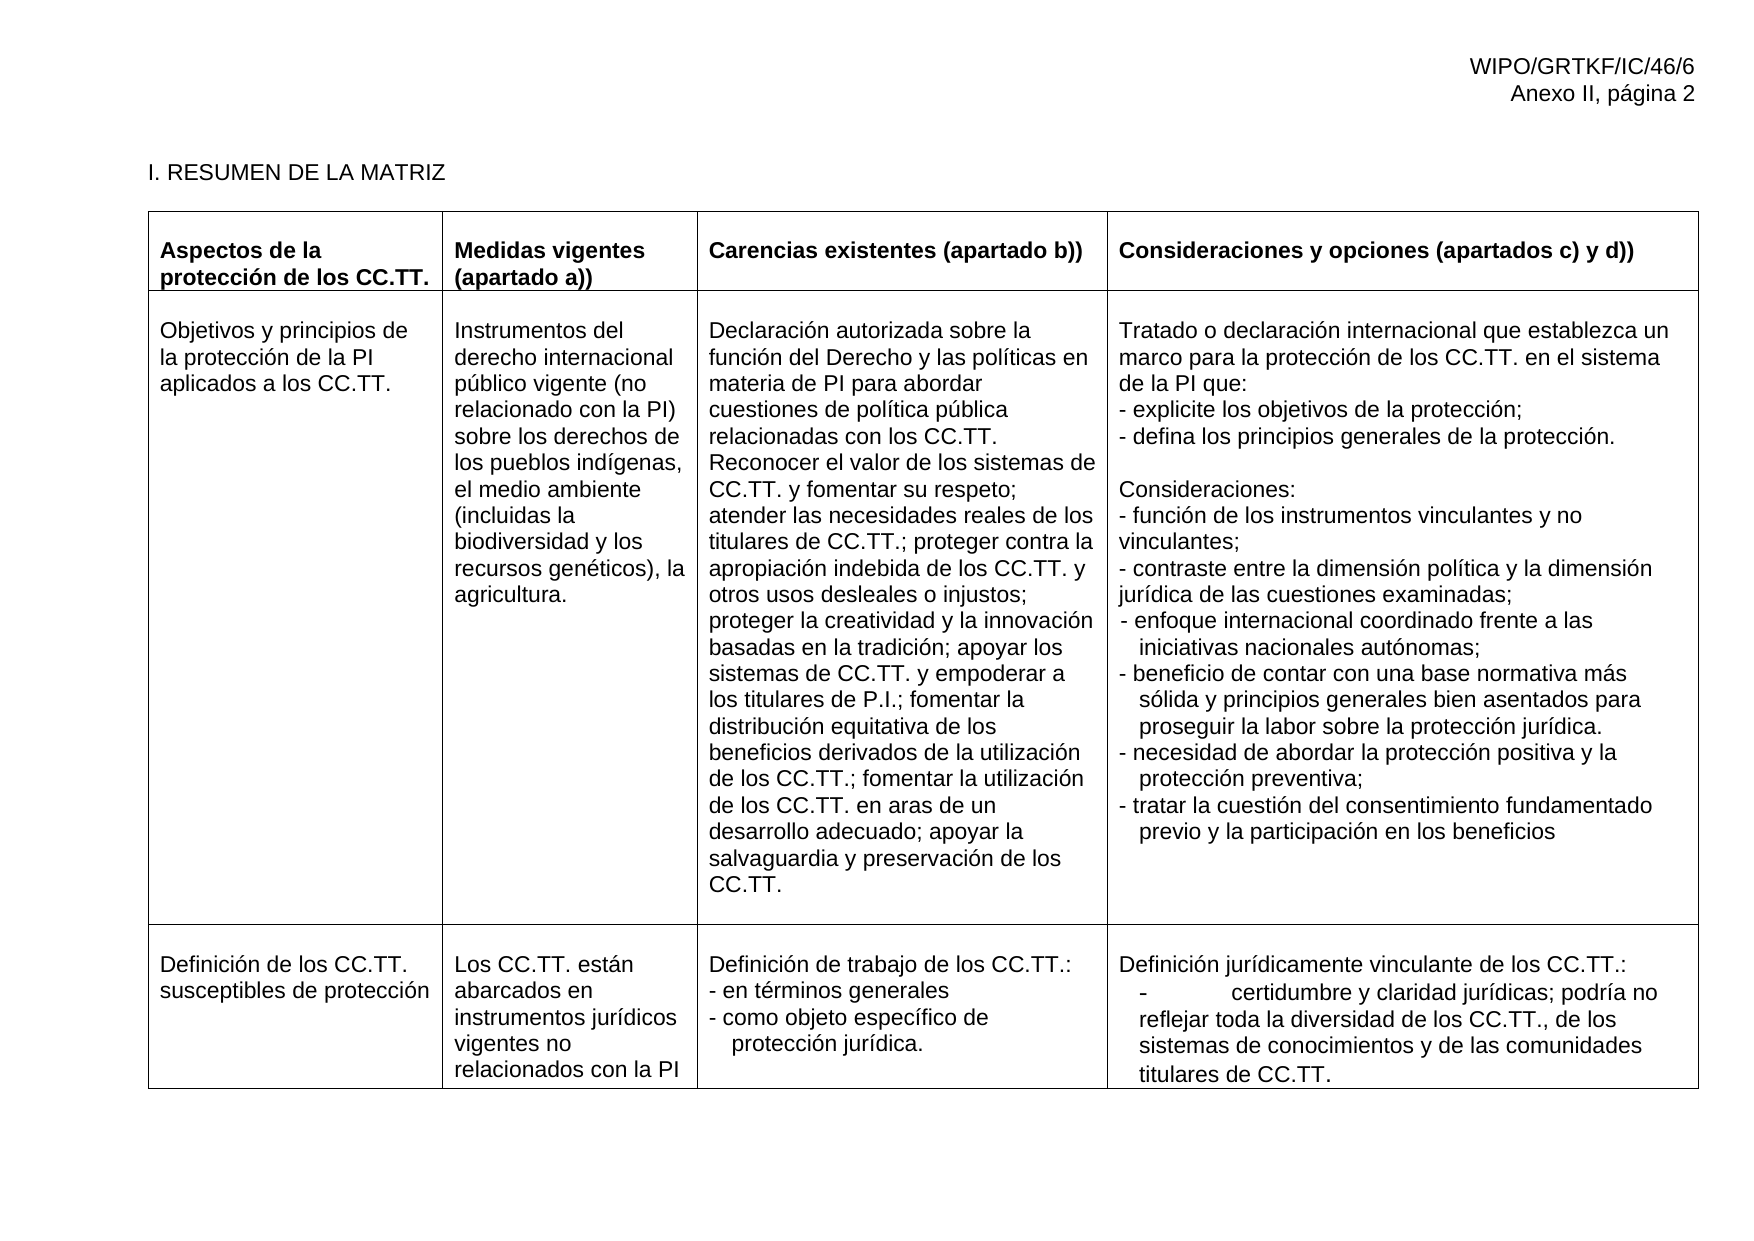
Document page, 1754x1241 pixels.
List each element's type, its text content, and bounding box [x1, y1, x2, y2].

table_header Aspectos de la protección de los CC.TT. [149, 212, 442, 290]
table_cell Declaración autorizada sobre la función del Derecho y las políticas en materia de PI para abordar cuestiones de política pública relacionadas con los CC.TT. Reconocer el valor de los sistemas de CC.TT. y fomentar su respeto; atender las necesidades reales de los titulares de CC.TT.; proteger contra la apropiación indebida de los CC.TT. y otros usos desleales o injustos; proteger la creatividad y la innovación basadas en la tradición; apoyar los sistemas de CC.TT. y empoderar a los titulares de P.I.; fomentar la distribución equitativa de los beneficios derivados de la utilización de los CC.TT.; fomentar la utilización de los CC.TT. en aras de un desarrollo adecuado; apoyar la salvaguardia y preservación de los CC.TT. [698, 291, 1107, 923]
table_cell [698, 925, 1107, 1087]
table_header Carencias existentes (apartado b)) [698, 212, 1107, 290]
text I. RESUMEN DE LA MATRIZ [148, 158, 1695, 185]
table_header Medidas vigentes (apartado a)) [443, 212, 697, 290]
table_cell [149, 925, 442, 1087]
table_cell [443, 925, 697, 1087]
table_header Consideraciones y opciones (apartados c) y d)) [1108, 212, 1698, 290]
table_cell Instrumentos del derecho internacional público vigente (no relacionado con la PI) sobre los derechos de los pueblos indígenas, el medio ambiente (incluidas la biodiversidad y los recursos genéticos), la agricultura. [443, 291, 697, 923]
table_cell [1108, 925, 1698, 1087]
table_cell Objetivos y principios de la protección de la PI aplicados a los CC.TT. [149, 291, 442, 923]
table_cell Tratado o declaración internacional que establezca un marco para la protección de los CC.TT. en el sistema de la PI que: - explicite los objetivos de la protección; - defina los principios generales de la protección. Consideraciones: - función de los instrumentos vinculantes y no vinculantes; - contraste entre la dimensión política y la dimensión jurídica de las cuestiones examinadas; - enfoque internacional coordinado frente a las iniciativas nacionales autónomas; - beneficio de contar con una base normativa más sólida y principios generales bien asentados para proseguir la labor sobre la protección jurídica. - necesidad de abordar la protección positiva y la protección preventiva; - tratar la cuestión del consentimiento fundamentado previo y la participación en los beneficios [1108, 291, 1698, 923]
